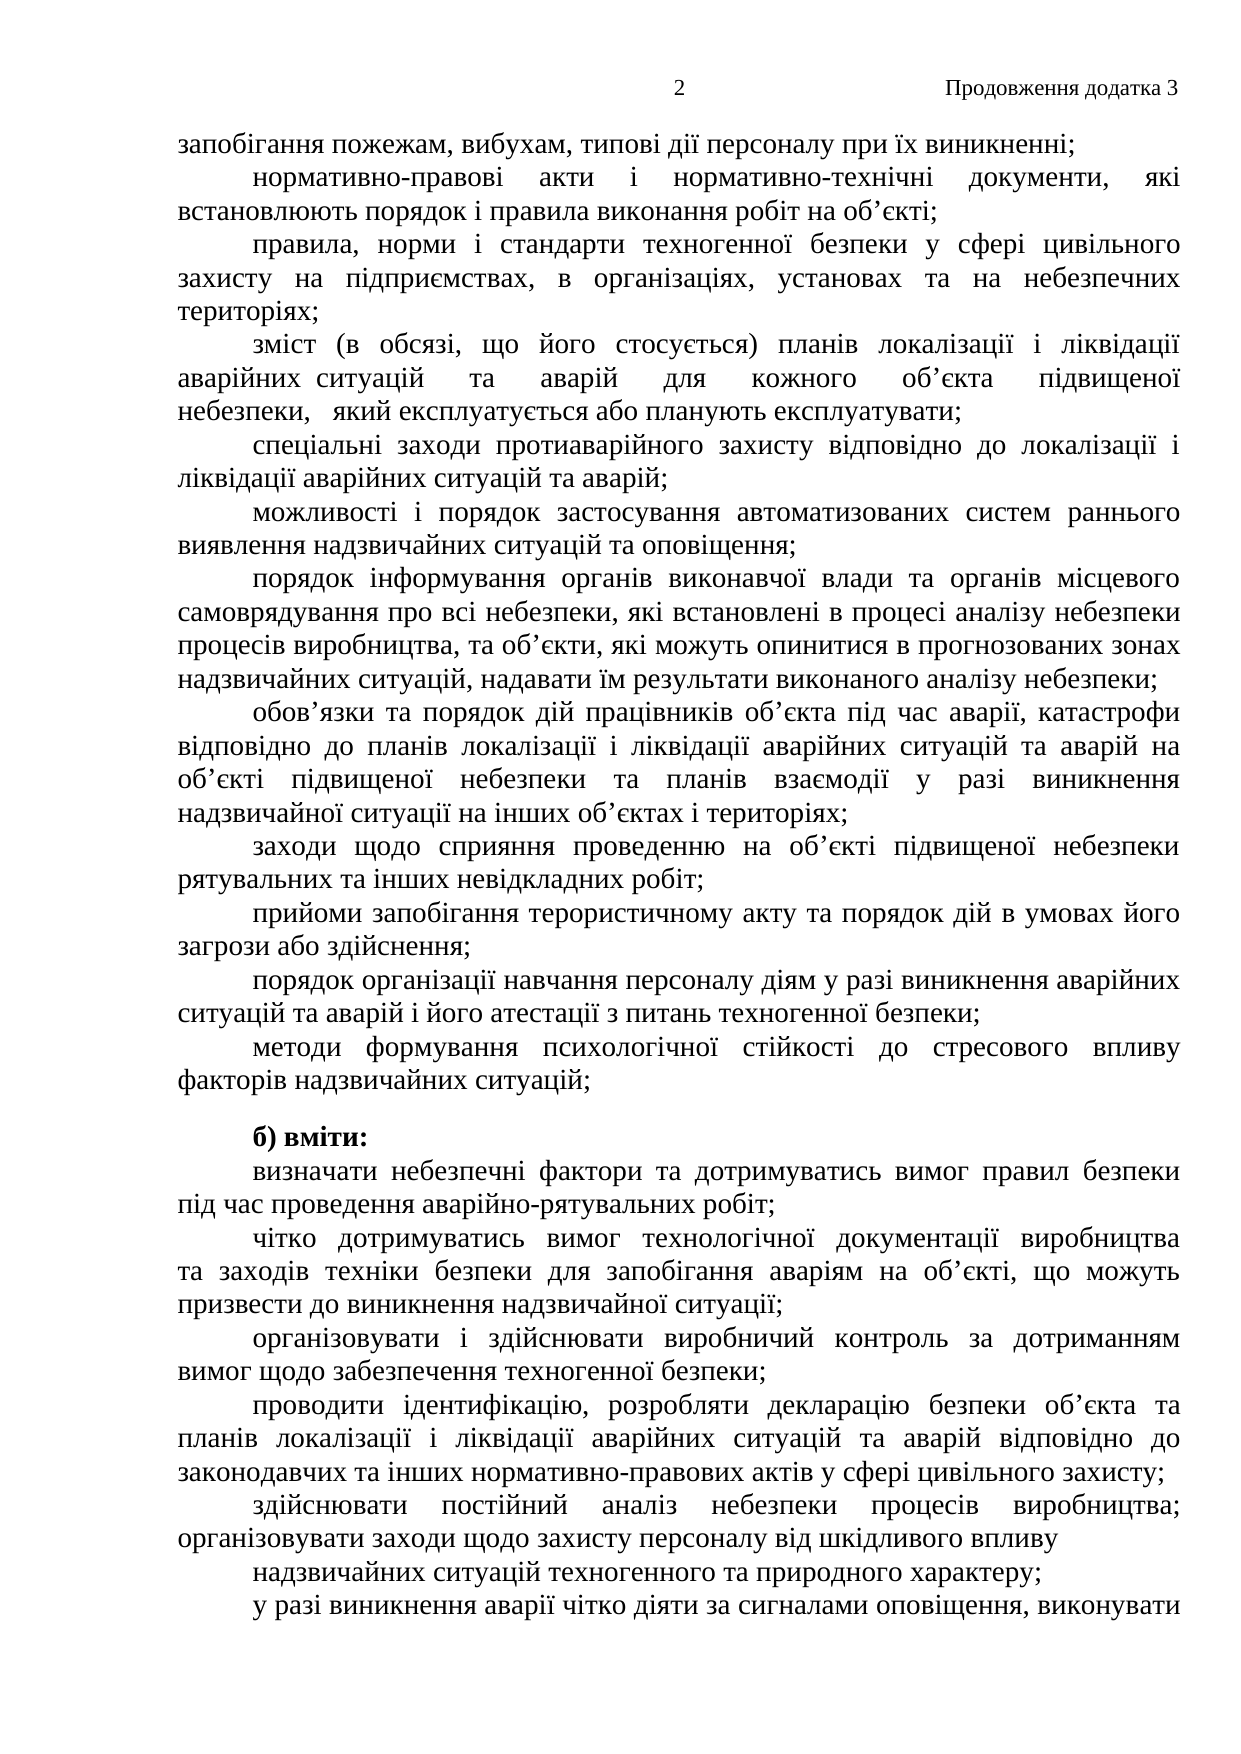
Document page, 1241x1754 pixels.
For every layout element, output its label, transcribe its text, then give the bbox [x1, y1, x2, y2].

text прийоми запобігання терористичному акту та порядок дій в умовах його загрози або здійснення; [177, 896, 1181, 962]
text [177, 127, 1181, 160]
text чітко дотримуватись вимог технологічної документації виробництва та заходів техніки безпеки для запобігання аваріям на об’єкті, що можуть призвести до виникнення надзвичайної ситуації; [177, 1220, 1181, 1321]
text зміст (в обсязі, що його стосується) планів локалізації і ліквідації аварійних ситуацій та аварій для кожного об’єкта підвищеної небезпеки, який експлуатується або планують експлуатувати; [177, 327, 1181, 427]
text порядок організації навчання персоналу діям у разі виникнення аварійних ситуацій та аварій і його атестації з питань техногенної безпеки; [177, 962, 1181, 1029]
text правила, норми і стандарти техногенної безпеки у сфері цивільного захисту на підприємствах, в організаціях, установах та на небезпечних територіях; [177, 227, 1181, 327]
text б) вміти: [177, 1120, 1181, 1153]
text обов’язки та порядок дій працівників об’єкта під час аварії, катастрофи відповідно до планів локалізації і ліквідації аварійних ситуацій та аварій на об’єкті підвищеної небезпеки та планів взаємодії у разі виникнення надзвичайної ситуації на інших об’єктах і територіях; [177, 695, 1181, 829]
text організовувати і здійснювати виробничий контроль за дотриманням вимог щодо забезпечення техногенної безпеки; [177, 1321, 1181, 1387]
text порядок інформування органів виконавчої влади та органів місцевого самоврядування про всі небезпеки, які встановлені в процесі аналізу небезпеки процесів виробництва, та об’єкти, які можуть опинитися в прогнозованих зонах надзвичайних ситуацій, надавати їм результати виконаного аналізу небезпеки; [177, 561, 1181, 695]
text проводити ідентифікацію, розробляти декларацію безпеки об’єкта та планів локалізації і ліквідації аварійних ситуацій та аварій відповідно до законодавчих та інших нормативно-правових актів у сфері цивільного захисту; [177, 1387, 1181, 1488]
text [177, 1588, 1181, 1622]
text заходи щодо сприяння проведенню на об’єкті підвищеної небезпеки рятувальних та інших невідкладних робіт; [177, 829, 1181, 896]
text методи формування психологічної стійкості до стресового впливу факторів надзвичайних ситуацій; [177, 1029, 1181, 1096]
text можливості і порядок застосування автоматизованих систем раннього виявлення надзвичайних ситуацій та оповіщення; [177, 494, 1181, 561]
text нормативно-правові акти і нормативно-технічні документи, які встановлюють порядок і правила виконання робіт на об’єкті; [177, 160, 1181, 227]
text здійснювати постійний аналіз небезпеки процесів виробництва; організовувати заходи щодо захисту персоналу від шкідливого впливу [177, 1488, 1181, 1555]
text спеціальні заходи протиаварійного захисту відповідно до локалізації і ліквідації аварійних ситуацій та аварій; [177, 427, 1181, 494]
text надзвичайних ситуацій техногенного та природного характеру; [177, 1555, 1181, 1588]
text визначати небезпечні фактори та дотримуватись вимог правил безпеки під час проведення аварійно-рятувальних робіт; [177, 1153, 1181, 1220]
